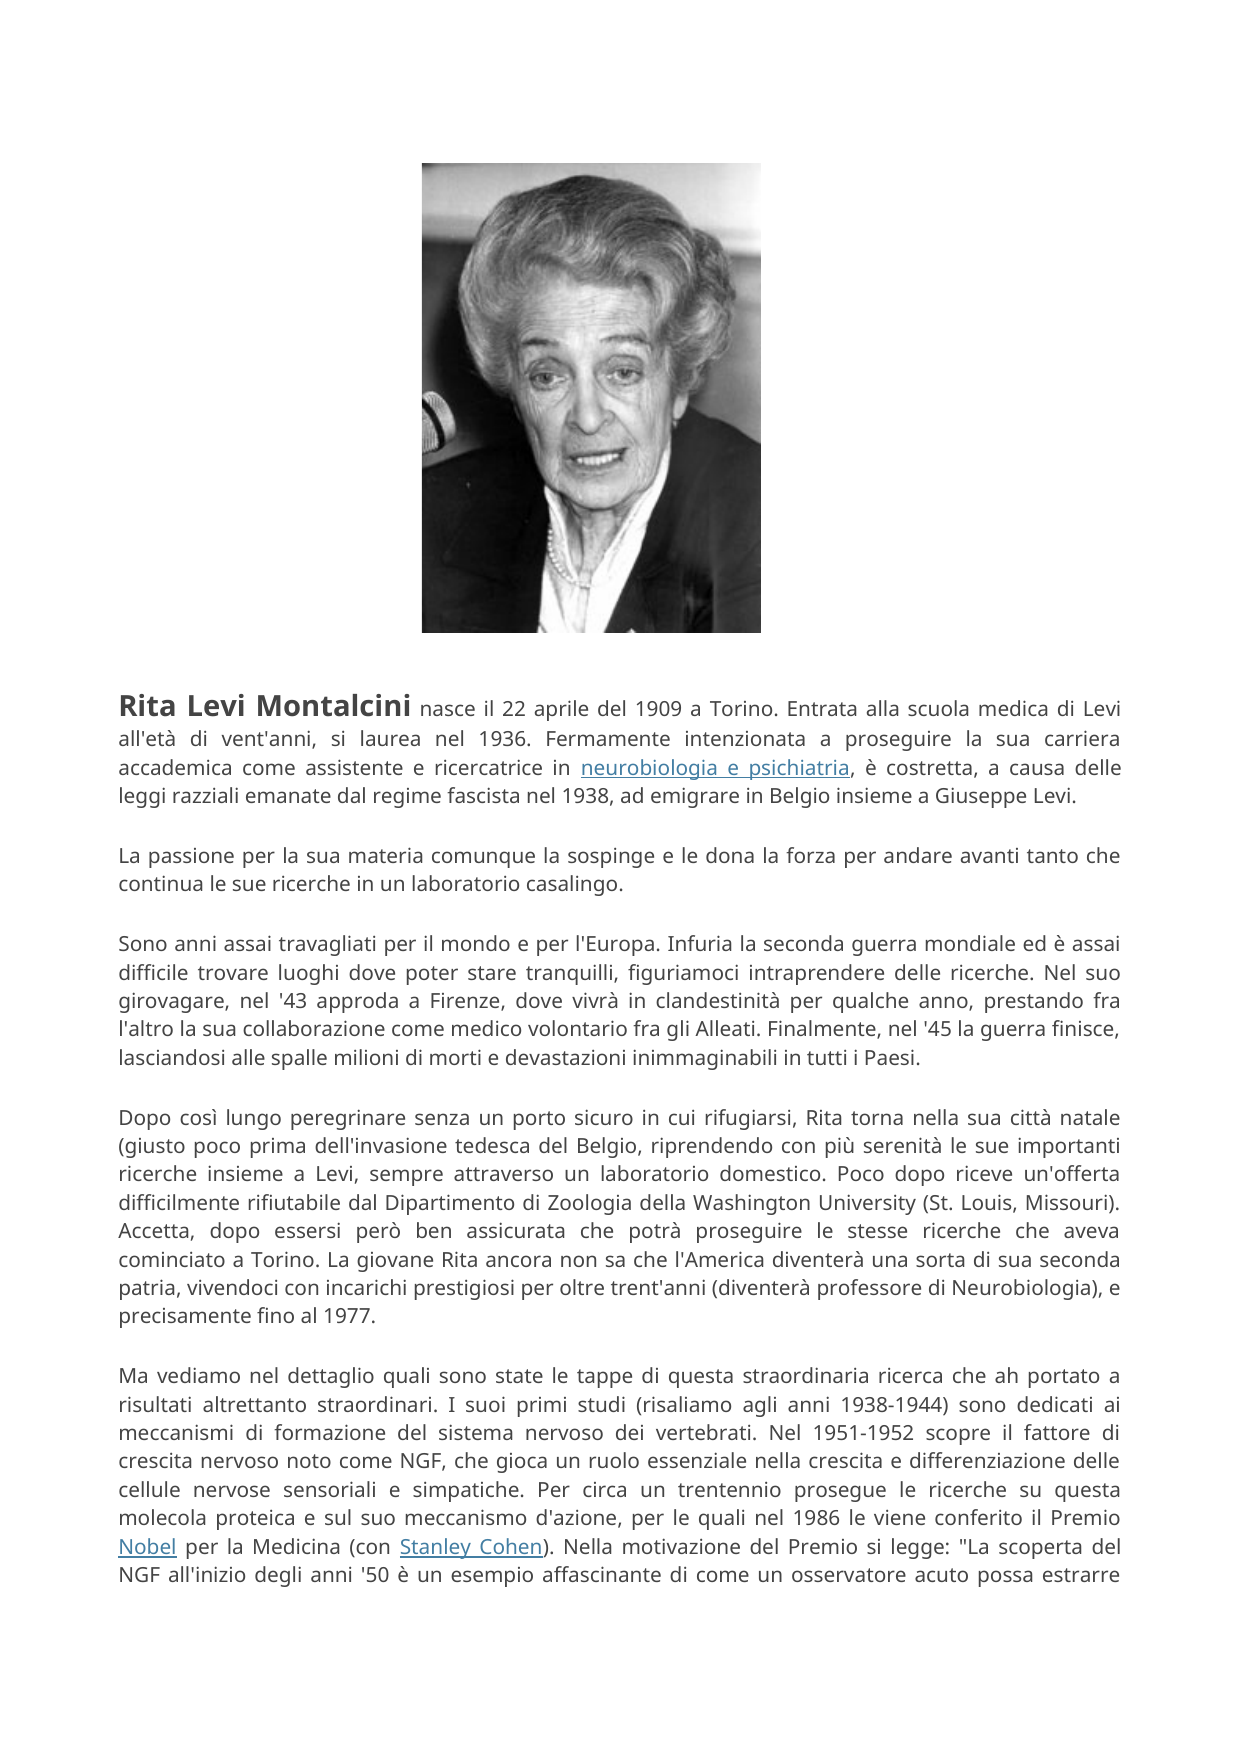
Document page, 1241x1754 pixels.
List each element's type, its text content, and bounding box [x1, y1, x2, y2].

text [118, 1361, 1122, 1589]
text Sono anni assai travagliati per il mondo e per l'Europa. Infuria la seconda guerra mondiale ed è assai difficile trovare luoghi dove poter stare tranquilli, figuriamoci intraprendere delle ricerche. Nel suo girovagare, nel '43 approda a Firenze, dove vivrà in clandestinità per qualche anno, prestando fra l'altro la sua collaborazione come medico volontario fra gli Alleati. Finalmente, nel '45 la guerra finisce, lasciandosi alle spalle milioni di morti e devastazioni inimmaginabili in tutti i Paesi. [118, 929, 1122, 1071]
text La passione per la sua materia comunque la sospinge e le dona la forza per andare avanti tanto che continua le sue ricerche in un laboratorio casalingo. [118, 841, 1122, 898]
text Rita Levi Montalcini nasce il 22 aprile del 1909 a Torino. Entrata alla scuola medica di Levi all'età di vent'anni, si laurea nel 1936. Fermamente intenzionata a proseguire la sua carriera accademica come assistente e ricercatrice in neurobiologia e psichiatria, è costretta, a causa delle leggi razziali emanate dal regime fascista nel 1938, ad emigrare in Belgio insieme a Giuseppe Levi. [118, 685, 1122, 810]
picture [421, 163, 761, 633]
text Dopo così lungo peregrinare senza un porto sicuro in cui rifugiarsi, Rita torna nella sua città natale (giusto poco prima dell'invasione tedesca del Belgio, riprendendo con più serenità le sue importanti ricerche insieme a Levi, sempre attraverso un laboratorio domestico. Poco dopo riceve un'offerta difficilmente rifiutabile dal Dipartimento di Zoologia della Washington University (St. Louis, Missouri). Accetta, dopo essersi però ben assicurata che potrà proseguire le stesse ricerche che aveva cominciato a Torino. La giovane Rita ancora non sa che l'America diventerà una sorta di sua seconda patria, vivendoci con incarichi prestigiosi per oltre trent'anni (diventerà professore di Neurobiologia), e precisamente fino al 1977. [118, 1103, 1122, 1330]
